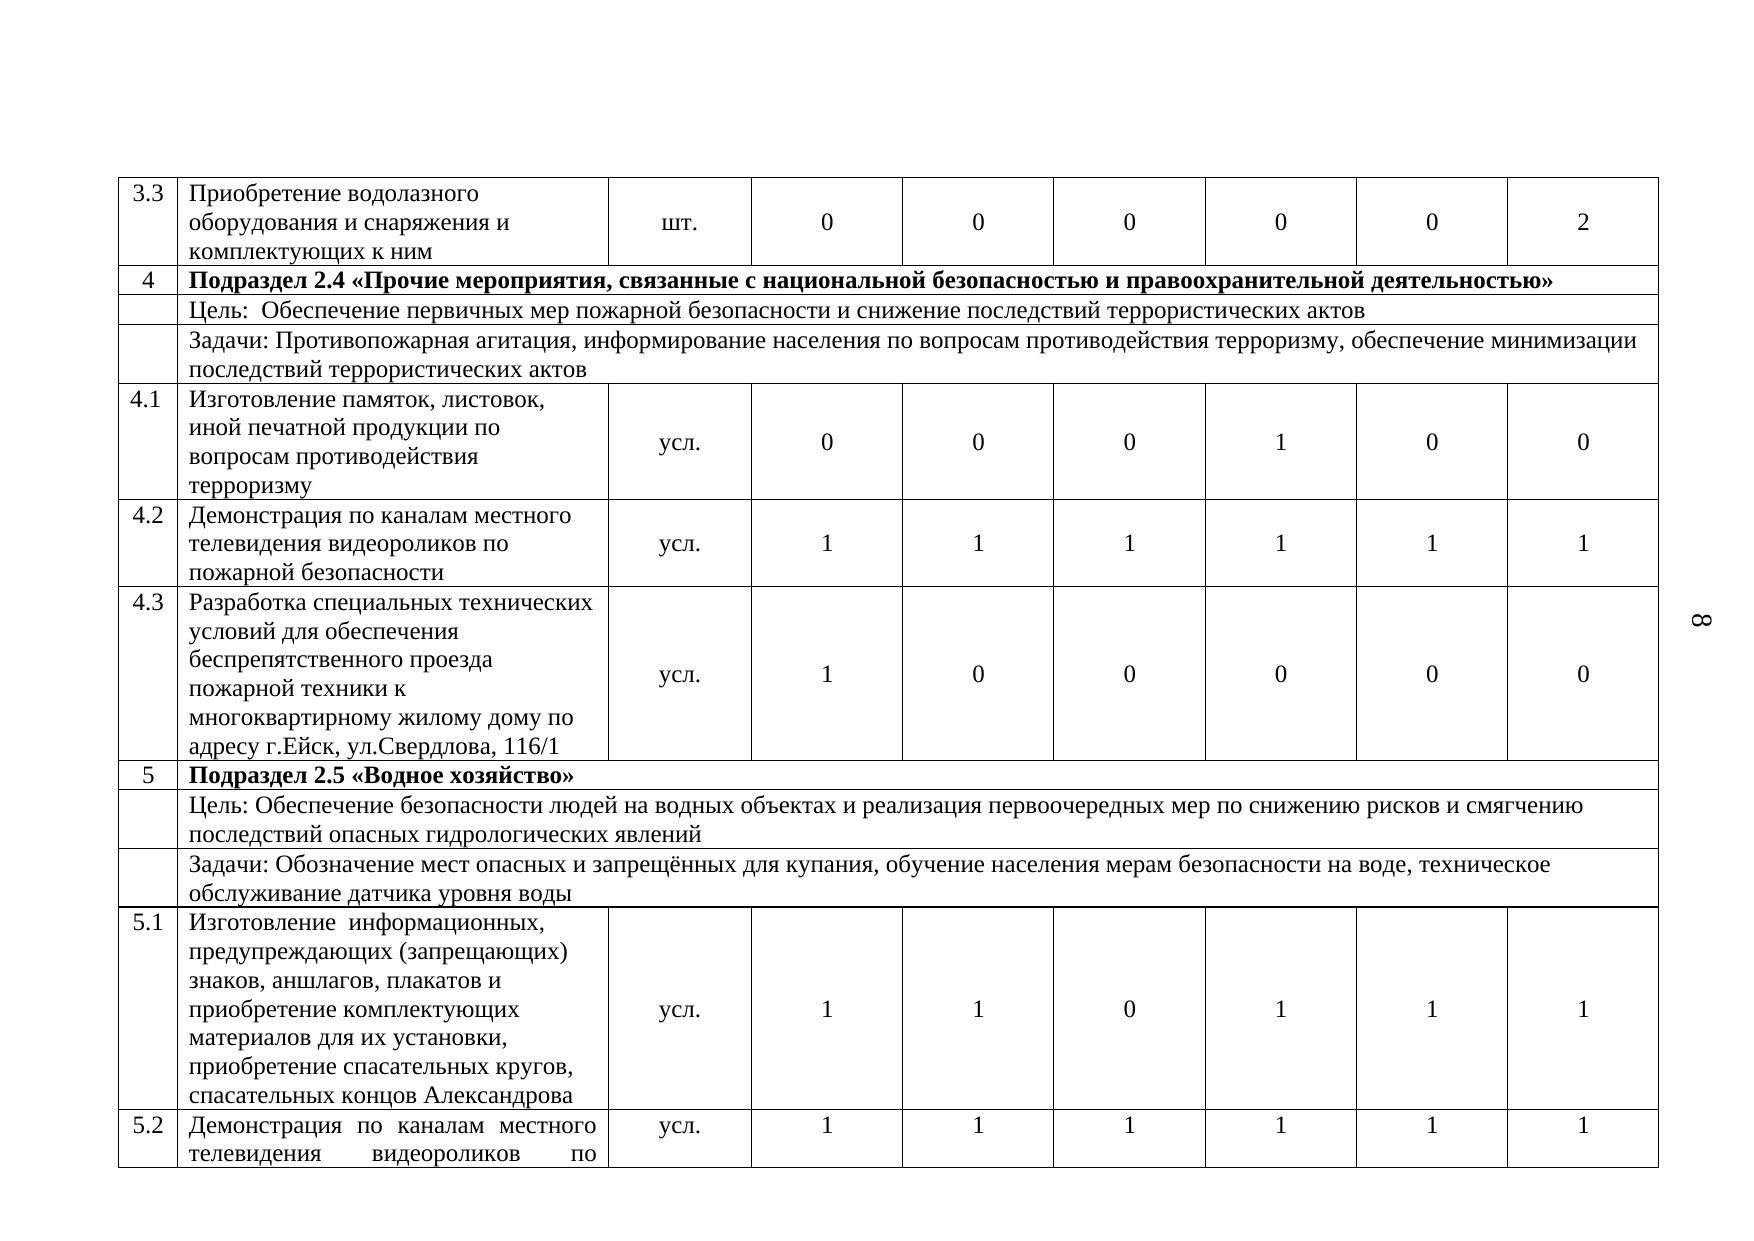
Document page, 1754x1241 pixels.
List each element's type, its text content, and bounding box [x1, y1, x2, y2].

table_cell 0 [1357, 178, 1507, 264]
table_cell 0 [1357, 587, 1507, 759]
table_cell 0 [1054, 178, 1205, 264]
table_cell 1 [1357, 1110, 1507, 1167]
table_cell 0 [1508, 587, 1658, 759]
table_cell 1 [903, 908, 1053, 1109]
table_cell 4.1 [119, 384, 177, 499]
table_cell 5.1 [119, 908, 177, 1109]
table_cell 1 [1206, 908, 1356, 1109]
table_cell 0 [1357, 384, 1507, 499]
table_cell [119, 790, 177, 848]
table_cell Изготовление информационных, предупреждающих (запрещающих) знаков, аншлагов, плакатов и приобретение комплектующих материалов для их установки, приобретение спасательных кругов, спасательных концов Александрова [178, 908, 608, 1109]
table_cell шт. [609, 178, 751, 264]
table_cell [119, 849, 177, 906]
table_cell 4.3 [119, 587, 177, 759]
table_cell [119, 325, 177, 383]
table_cell 1 [1054, 500, 1205, 586]
table_cell 0 [903, 384, 1053, 499]
table_cell 1 [1508, 908, 1658, 1109]
table_cell 0 [903, 178, 1053, 264]
table_cell 3.3 [119, 178, 177, 264]
table_cell Задачи: Противопожарная агитация, информирование населения по вопросам противодействия терроризму, обеспечение минимизации последствий террористических актов [178, 325, 1658, 383]
table_cell усл. [609, 500, 751, 586]
table_cell 0 [1206, 178, 1356, 264]
table_cell 1 [1508, 500, 1658, 586]
table_cell 0 [752, 178, 902, 264]
table_cell Подраздел 2.4 «Прочие мероприятия, связанные с национальной безопасностью и правоохранительной деятельностью» [178, 266, 1658, 294]
table_cell Разработка специальных технических условий для обеспечения беспрепятственного проезда пожарной техники к многоквартирному жилому дому по адресу г.Ейск, ул.Свердлова, 116/1 [178, 587, 608, 759]
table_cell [178, 1110, 608, 1167]
table_cell 1 [1357, 500, 1507, 586]
table_cell 1 [903, 500, 1053, 586]
table_cell 1 [1206, 384, 1356, 499]
table_cell 1 [1508, 1110, 1658, 1167]
table_cell 1 [1357, 908, 1507, 1109]
table_cell Подраздел 2.5 «Водное хозяйство» [178, 761, 1658, 789]
table_cell 1 [752, 587, 902, 759]
table_cell 0 [1508, 384, 1658, 499]
table_cell 0 [1206, 587, 1356, 759]
table_cell 4 [119, 266, 177, 294]
table_cell усл. [609, 587, 751, 759]
table_cell Задачи: Обозначение мест опасных и запрещённых для купания, обучение населения мерам безопасности на воде, техническое обслуживание датчика уровня воды [178, 849, 1658, 906]
table_cell 0 [1054, 587, 1205, 759]
table_cell Цель: Обеспечение первичных мер пожарной безопасности и снижение последствий террористических актов [178, 295, 1658, 324]
table_cell 0 [1054, 908, 1205, 1109]
table_cell 0 [752, 384, 902, 499]
table_cell усл. [609, 384, 751, 499]
table_cell 0 [903, 587, 1053, 759]
table_cell 4.2 [119, 500, 177, 586]
table_cell 5 [119, 761, 177, 789]
table_cell усл. [609, 1110, 751, 1167]
table_cell Демонстрация по каналам местного телевидения видеороликов по пожарной безопасности [178, 500, 608, 586]
table_cell 1 [752, 1110, 902, 1167]
table_cell Изготовление памяток, листовок, иной печатной продукции по вопросам противодействия терроризму [178, 384, 608, 499]
table_cell 5.2 [119, 1110, 177, 1167]
table_cell 2 [1508, 178, 1658, 264]
table_cell 1 [752, 500, 902, 586]
table_cell 1 [1206, 500, 1356, 586]
table_cell Приобретение водолазного оборудования и снаряжения и комплектующих к ним [178, 178, 608, 264]
table_cell 0 [1054, 384, 1205, 499]
table_cell 1 [752, 908, 902, 1109]
table_cell [119, 295, 177, 324]
table_cell усл. [609, 908, 751, 1109]
table_cell 1 [1054, 1110, 1205, 1167]
table_cell 1 [1206, 1110, 1356, 1167]
table_cell Цель: Обеспечение безопасности людей на водных объектах и реализация первоочередных мер по снижению рисков и смягчению последствий опасных гидрологических явлений [178, 790, 1658, 848]
table_cell 1 [903, 1110, 1053, 1167]
